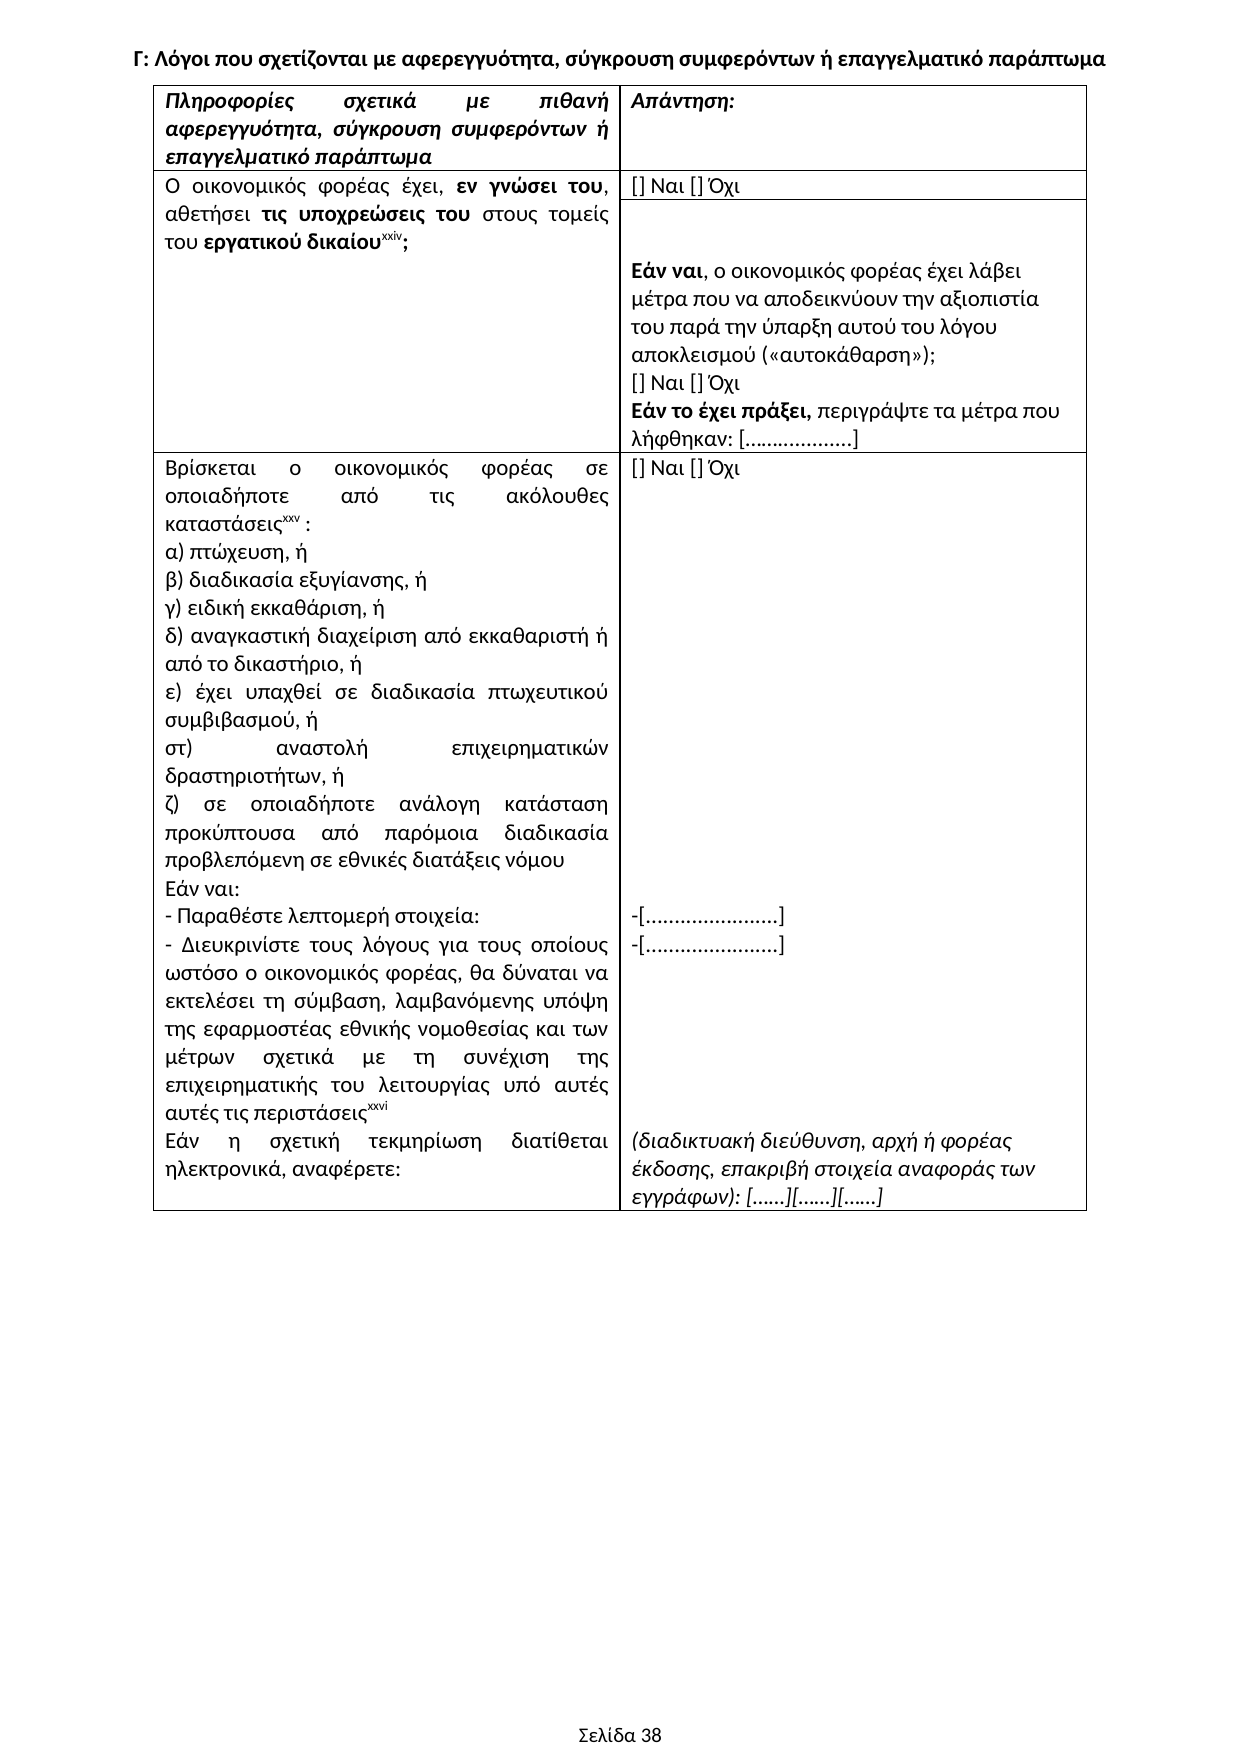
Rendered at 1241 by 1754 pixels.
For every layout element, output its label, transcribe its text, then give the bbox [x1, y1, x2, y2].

table_header Πληροφορίες σχετικά με πιθανή αφερεγγυότητα, σύγκρουση συμφερόντων ή επαγγελματικό παράπτωμα [154, 86, 619, 170]
table_cell Βρίσκεται ο οικονομικός φορέας σε οποιαδήποτε από τις ακόλουθες καταστάσεις : α) πτώχευση, ή β) διαδικασία εξυγίανσης, ή γ) ειδική εκκαθάριση, ή δ) αναγκαστική διαχείριση από εκκαθαριστή ή από το δικαστήριο, ή ε) έχει υπαχθεί σε διαδικασία πτωχευτικού συμβιβασμού, ή στ) αναστολή επιχειρηματικών δραστηριοτήτων, ή ζ) σε οποιαδήποτε ανάλογη κατάσταση προκύπτουσα από παρόμοια διαδικασία προβλεπόμενη σε εθνικές διατάξεις νόμου Εάν ναι: - Παραθέστε λεπτομερή στοιχεία: - Διευκρινίστε τους λόγους για τους οποίους ωστόσο ο οικονομικός φορέας, θα δύναται να εκτελέσει τη σύμβαση, λαμβανόμενης υπόψη της εφαρμοστέας εθνικής νομοθεσίας και των μέτρων σχετικά με τη συνέχιση της επιχειρηματικής του λειτουργίας υπό αυτές αυτές τις περιστάσεις Εάν η σχετική τεκμηρίωση διατίθεται ηλεκτρονικά, αναφέρετε: [154, 453, 619, 1210]
table_cell [] Ναι [] Όχι -[.......................] -[.......................] (διαδικτυακή διεύθυνση, αρχή ή φορέας έκδοσης, επακριβή στοιχεία αναφοράς των εγγράφων): [……][……][……] [621, 453, 1086, 1210]
table_cell [] Ναι [] Όχι [621, 171, 1086, 199]
table_header Απάντηση: [621, 86, 1086, 170]
table_cell Εάν ναι, ο οικονομικός φορέας έχει λάβει μέτρα που να αποδεικνύουν την αξιοπιστία του παρά την ύπαρξη αυτού του λόγου αποκλεισμού («αυτοκάθαρση»); [] Ναι [] Όχι Εάν το έχει πράξει, περιγράψτε τα μέτρα που λήφθηκαν: […….............] [621, 200, 1086, 452]
table_cell Ο οικονομικός φορέας έχει, εν γνώσει του, αθετήσει τις υποχρεώσεις του στους τομείς του εργατικού δικαίου; [154, 171, 619, 452]
text Γ: Λόγοι που σχετίζονται με αφερεγγυότητα, σύγκρουση συμφερόντων ή επαγγελματικό παράπτωμα [118, 44, 1122, 72]
